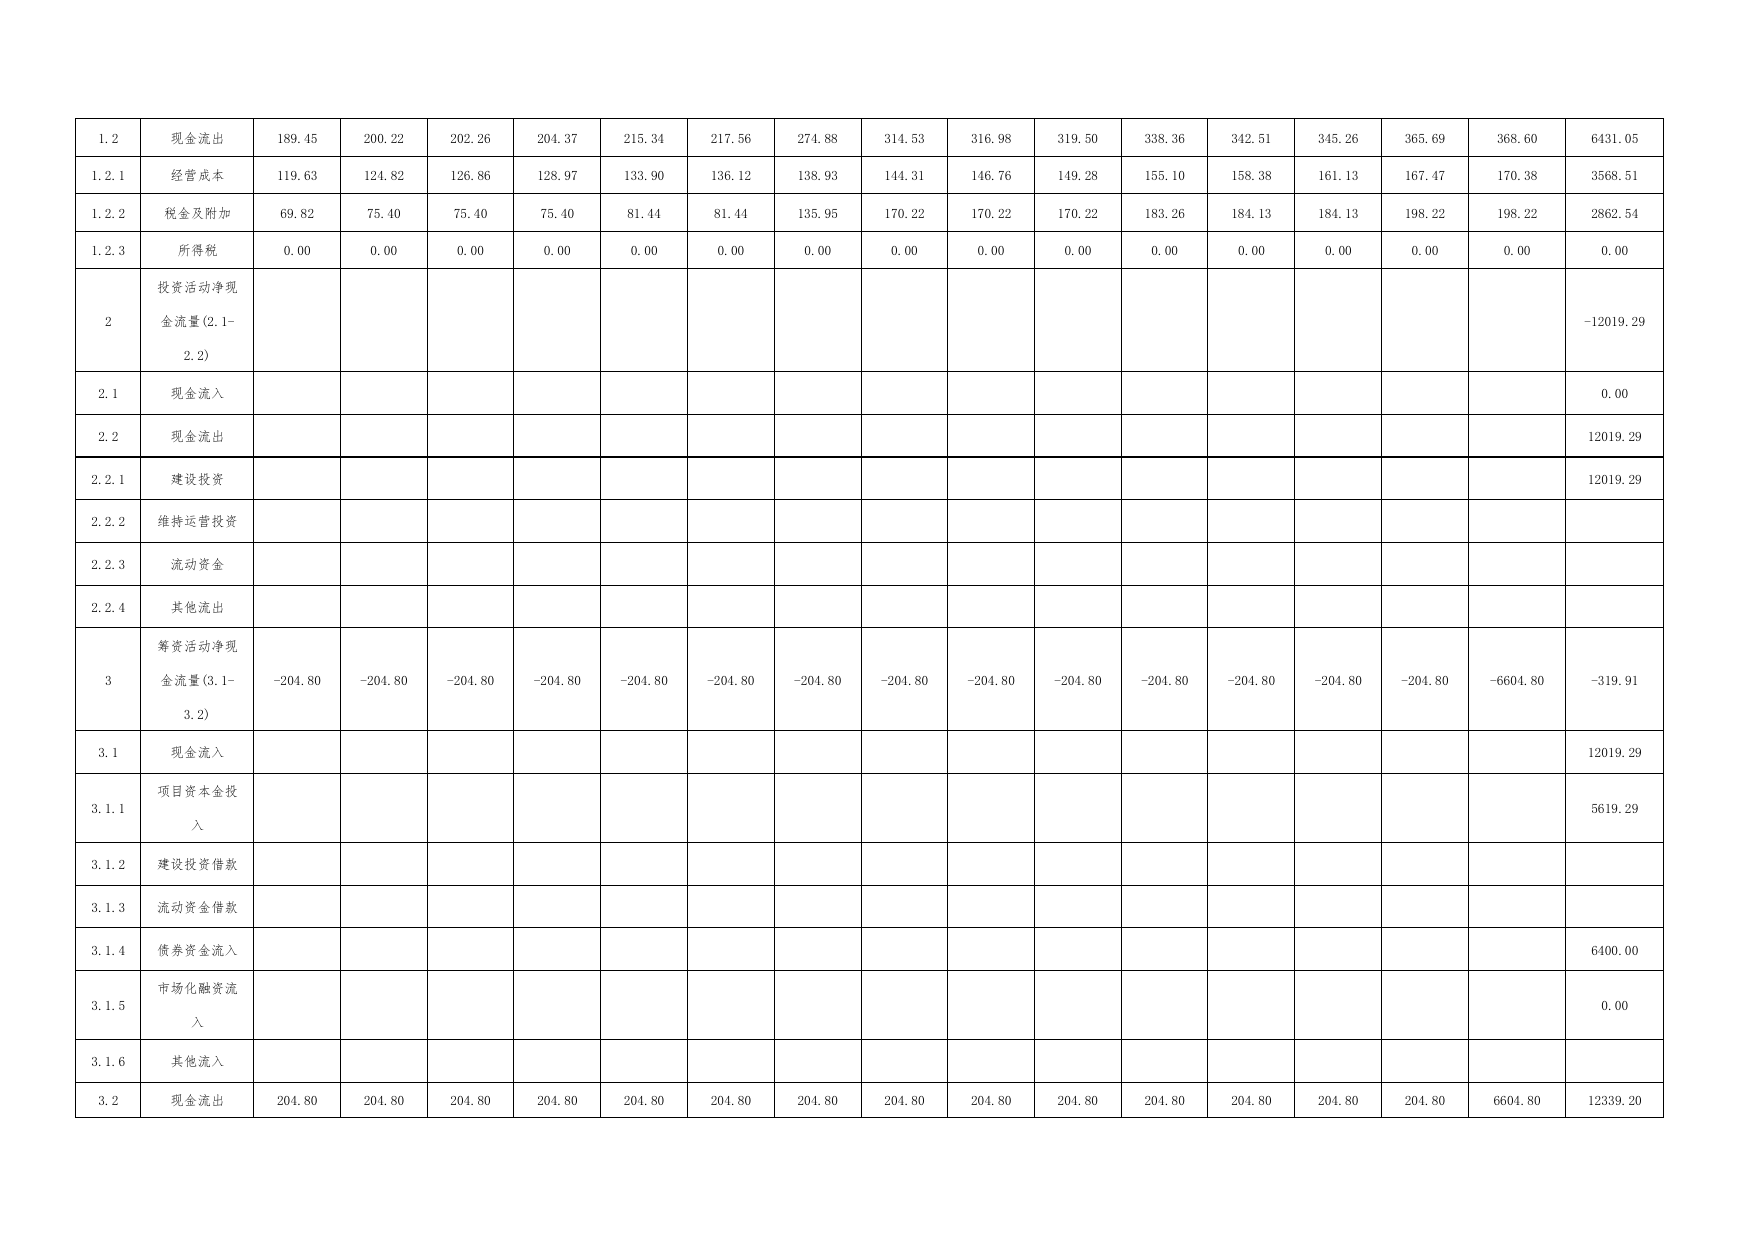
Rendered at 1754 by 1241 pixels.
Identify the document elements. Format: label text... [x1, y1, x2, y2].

table_cell [1382, 586, 1468, 627]
table_cell [948, 843, 1034, 884]
table_cell [688, 1040, 774, 1082]
table_cell [1035, 458, 1121, 499]
table_cell [1208, 500, 1294, 542]
table_cell [601, 372, 687, 414]
table_cell [428, 1040, 513, 1082]
table_cell 146.76 [948, 157, 1034, 193]
table_cell 其他流出 [141, 586, 253, 627]
table_cell [1122, 886, 1207, 927]
table_cell [948, 971, 1034, 1039]
table_cell 133.90 [601, 157, 687, 193]
table_cell [1035, 372, 1121, 414]
table_cell [514, 886, 600, 927]
table_cell 5619.29 [1566, 774, 1663, 842]
table_cell 161.13 [1295, 157, 1381, 193]
table_cell [254, 458, 340, 499]
table_cell [1035, 928, 1121, 970]
table_cell 12339.20 [1566, 1083, 1663, 1117]
table_cell 184.13 [1295, 194, 1381, 231]
table_cell [688, 843, 774, 884]
table_cell -6604.80 [1469, 628, 1565, 730]
table_cell 2.2.2 [76, 500, 140, 542]
table_cell 81.44 [601, 194, 687, 231]
table_cell [254, 971, 340, 1039]
table_cell [1122, 415, 1207, 456]
table_cell [1122, 500, 1207, 542]
table_cell [1208, 1040, 1294, 1082]
table_cell [428, 269, 513, 371]
table_cell [1469, 843, 1565, 884]
table_cell 0.00 [1035, 232, 1121, 268]
table_cell [428, 928, 513, 970]
table_cell 6400.00 [1566, 928, 1663, 970]
table_cell [1208, 928, 1294, 970]
table_cell 6604.80 [1469, 1083, 1565, 1117]
table_cell [514, 843, 600, 884]
table_cell 3.2 [76, 1083, 140, 1117]
table_cell 0.00 [254, 232, 340, 268]
table_cell 204.80 [1035, 1083, 1121, 1117]
table_cell [1469, 971, 1565, 1039]
table_cell 204.80 [1208, 1083, 1294, 1117]
table_cell [254, 886, 340, 927]
table_cell 124.82 [341, 157, 427, 193]
table_cell [1035, 269, 1121, 371]
table_cell 204.80 [428, 1083, 513, 1117]
table_cell [1295, 415, 1381, 456]
table_cell [1208, 543, 1294, 584]
table_cell [254, 774, 340, 842]
table_cell [1295, 928, 1381, 970]
table_cell [428, 372, 513, 414]
table_cell [948, 586, 1034, 627]
table_cell 81.44 [688, 194, 774, 231]
table_cell [1035, 971, 1121, 1039]
table_cell 0.00 [1382, 232, 1468, 268]
table_cell 149.28 [1035, 157, 1121, 193]
table_cell 136.12 [688, 157, 774, 193]
table_cell 0.00 [1469, 232, 1565, 268]
table_cell [1382, 269, 1468, 371]
table_cell [1382, 928, 1468, 970]
table_cell [862, 372, 947, 414]
table_cell 204.80 [1295, 1083, 1381, 1117]
table_cell [1035, 415, 1121, 456]
table_cell 3.1.1 [76, 774, 140, 842]
table_cell 维持运营投资 [141, 500, 253, 542]
table_cell 0.00 [1566, 971, 1663, 1039]
table_cell -204.80 [1122, 628, 1207, 730]
table_cell 204.80 [948, 1083, 1034, 1117]
table_cell 0.00 [862, 232, 947, 268]
table_cell [254, 1040, 340, 1082]
table_cell [1208, 415, 1294, 456]
table_cell [601, 269, 687, 371]
table_cell [601, 731, 687, 773]
table_cell [428, 458, 513, 499]
table_cell [1122, 372, 1207, 414]
table_cell 12019.29 [1566, 415, 1663, 456]
table_cell 126.86 [428, 157, 513, 193]
table_cell [688, 971, 774, 1039]
table_cell [341, 500, 427, 542]
table_cell [1122, 458, 1207, 499]
table_cell 342.51 [1208, 119, 1294, 156]
table_cell [254, 543, 340, 584]
table_cell 经营成本 [141, 157, 253, 193]
table_cell [688, 543, 774, 584]
table_cell [1295, 886, 1381, 927]
table_cell [1208, 458, 1294, 499]
table_cell [688, 928, 774, 970]
table_cell [775, 971, 861, 1039]
table_cell 0.00 [1566, 232, 1663, 268]
table_cell [341, 1040, 427, 1082]
table_cell [775, 731, 861, 773]
table_cell 189.45 [254, 119, 340, 156]
table_cell 170.22 [1035, 194, 1121, 231]
table_cell 流动资金 [141, 543, 253, 584]
table_cell 现金流出 [141, 1083, 253, 1117]
table_cell [514, 500, 600, 542]
table_cell 217.56 [688, 119, 774, 156]
table_cell [1295, 843, 1381, 884]
table_cell [775, 458, 861, 499]
table_cell 12019.29 [1566, 458, 1663, 499]
table_cell 316.98 [948, 119, 1034, 156]
table_cell 155.10 [1122, 157, 1207, 193]
table_cell 筹资活动净现金流量(3.1-3.2) [141, 628, 253, 730]
table_cell 3.1.3 [76, 886, 140, 927]
table_cell [862, 269, 947, 371]
table_cell 204.80 [514, 1083, 600, 1117]
table_cell [1469, 586, 1565, 627]
table_cell [1035, 586, 1121, 627]
table_cell 204.80 [341, 1083, 427, 1117]
table_cell [1566, 543, 1663, 584]
table_cell 1.2 [76, 119, 140, 156]
table_cell 158.38 [1208, 157, 1294, 193]
table_cell 75.40 [341, 194, 427, 231]
table_cell [1295, 731, 1381, 773]
table_cell [514, 458, 600, 499]
table_cell 2.2.4 [76, 586, 140, 627]
table_cell [688, 458, 774, 499]
table_cell 365.69 [1382, 119, 1468, 156]
table_cell 170.22 [862, 194, 947, 231]
table_cell 274.88 [775, 119, 861, 156]
table_cell [948, 543, 1034, 584]
table_cell 2.2.3 [76, 543, 140, 584]
table_cell [514, 586, 600, 627]
table_cell [775, 372, 861, 414]
table_cell 0.00 [341, 232, 427, 268]
table_cell 202.26 [428, 119, 513, 156]
table_cell 现金流出 [141, 415, 253, 456]
table_cell [775, 928, 861, 970]
table_cell [601, 586, 687, 627]
table_cell [1469, 269, 1565, 371]
table_cell 215.34 [601, 119, 687, 156]
table_cell [1208, 843, 1294, 884]
table_cell 1.2.3 [76, 232, 140, 268]
table_cell [254, 731, 340, 773]
table_cell -204.80 [1295, 628, 1381, 730]
table_cell [1295, 458, 1381, 499]
table_cell [862, 1040, 947, 1082]
table_cell 75.40 [514, 194, 600, 231]
table_cell [1208, 774, 1294, 842]
table_cell [341, 886, 427, 927]
table_cell 税金及附加 [141, 194, 253, 231]
table_cell [862, 415, 947, 456]
table_cell -204.80 [862, 628, 947, 730]
table_cell [1382, 774, 1468, 842]
table_cell [514, 415, 600, 456]
table_cell [341, 458, 427, 499]
table_cell 1.2.2 [76, 194, 140, 231]
table_cell [775, 269, 861, 371]
table_cell 3.1.2 [76, 843, 140, 884]
table_cell 204.80 [1122, 1083, 1207, 1117]
table_cell 200.22 [341, 119, 427, 156]
table_cell 75.40 [428, 194, 513, 231]
table_cell 6431.05 [1566, 119, 1663, 156]
table_cell 138.93 [775, 157, 861, 193]
table_cell 314.53 [862, 119, 947, 156]
table_cell 204.80 [862, 1083, 947, 1117]
table_cell 2862.54 [1566, 194, 1663, 231]
table_cell [1566, 586, 1663, 627]
table_cell [688, 415, 774, 456]
table_cell 建设投资借款 [141, 843, 253, 884]
table_cell -204.80 [341, 628, 427, 730]
table_cell [775, 774, 861, 842]
table_cell 2 [76, 269, 140, 371]
table_cell 其他流入 [141, 1040, 253, 1082]
table_cell 3 [76, 628, 140, 730]
table_cell [1382, 971, 1468, 1039]
table_cell [1469, 372, 1565, 414]
table_cell [948, 458, 1034, 499]
table_cell [862, 971, 947, 1039]
table_cell [1122, 774, 1207, 842]
table_cell [254, 269, 340, 371]
table_cell [514, 971, 600, 1039]
table_cell [341, 415, 427, 456]
table_cell [948, 1040, 1034, 1082]
table_cell 0.00 [948, 232, 1034, 268]
table_cell [428, 774, 513, 842]
table_cell 198.22 [1469, 194, 1565, 231]
table_cell 2.2.1 [76, 458, 140, 499]
table_cell [1208, 586, 1294, 627]
table_cell [1382, 731, 1468, 773]
table_cell 183.26 [1122, 194, 1207, 231]
table_cell 338.36 [1122, 119, 1207, 156]
table_cell 0.00 [775, 232, 861, 268]
table_cell [428, 415, 513, 456]
table_cell 319.50 [1035, 119, 1121, 156]
table_cell [428, 843, 513, 884]
table_cell [1035, 843, 1121, 884]
table_cell -204.80 [428, 628, 513, 730]
table_cell [1469, 731, 1565, 773]
table_cell [1122, 928, 1207, 970]
table_cell [1208, 731, 1294, 773]
table_cell 69.82 [254, 194, 340, 231]
table_cell -204.80 [1208, 628, 1294, 730]
table_cell 所得税 [141, 232, 253, 268]
table_cell 204.80 [688, 1083, 774, 1117]
table_cell [1566, 1040, 1663, 1082]
table_cell [1469, 1040, 1565, 1082]
table_cell [601, 1040, 687, 1082]
table_cell 204.80 [1382, 1083, 1468, 1117]
table_cell 3.1.6 [76, 1040, 140, 1082]
table_cell [1035, 886, 1121, 927]
table_cell 12019.29 [1566, 731, 1663, 773]
table_cell [948, 886, 1034, 927]
table_cell 204.80 [601, 1083, 687, 1117]
table_cell [1035, 1040, 1121, 1082]
table_cell 167.47 [1382, 157, 1468, 193]
table_cell 0.00 [601, 232, 687, 268]
table_cell [1122, 1040, 1207, 1082]
table_cell 项目资本金投入 [141, 774, 253, 842]
table_cell [1122, 586, 1207, 627]
table_cell [254, 843, 340, 884]
table_cell [601, 928, 687, 970]
table_cell [1382, 372, 1468, 414]
table_cell [514, 372, 600, 414]
table_cell [514, 269, 600, 371]
table_cell 0.00 [688, 232, 774, 268]
table_cell [862, 500, 947, 542]
table_cell [688, 500, 774, 542]
table_cell 119.63 [254, 157, 340, 193]
table_cell [1208, 971, 1294, 1039]
table_cell [948, 928, 1034, 970]
table_cell 135.95 [775, 194, 861, 231]
table_cell [862, 774, 947, 842]
table_cell [1382, 543, 1468, 584]
table_cell 184.13 [1208, 194, 1294, 231]
table_cell [341, 269, 427, 371]
table_cell 198.22 [1382, 194, 1468, 231]
table_cell [948, 731, 1034, 773]
table_cell [688, 269, 774, 371]
table_cell [341, 586, 427, 627]
table_cell [1295, 372, 1381, 414]
table_cell [1382, 843, 1468, 884]
table_cell [1035, 774, 1121, 842]
table_cell [1566, 500, 1663, 542]
table_cell [341, 774, 427, 842]
table_cell 现金流入 [141, 731, 253, 773]
table_cell 债券资金流入 [141, 928, 253, 970]
table_cell [1208, 886, 1294, 927]
table_cell [341, 372, 427, 414]
table_cell [775, 543, 861, 584]
table_cell [862, 886, 947, 927]
table_cell 市场化融资流入 [141, 971, 253, 1039]
table_cell 流动资金借款 [141, 886, 253, 927]
table_cell [428, 971, 513, 1039]
table_cell [428, 500, 513, 542]
table_cell [1295, 774, 1381, 842]
table_cell -204.80 [775, 628, 861, 730]
table_cell 128.97 [514, 157, 600, 193]
table_cell [1469, 458, 1565, 499]
table_cell [775, 886, 861, 927]
table_cell [341, 731, 427, 773]
table_cell [428, 731, 513, 773]
table_cell [428, 586, 513, 627]
table_cell -319.91 [1566, 628, 1663, 730]
table_cell -204.80 [601, 628, 687, 730]
table_cell 204.80 [254, 1083, 340, 1117]
table_cell [1382, 458, 1468, 499]
table_cell [1122, 971, 1207, 1039]
table_cell [1122, 543, 1207, 584]
table_cell [1469, 500, 1565, 542]
table_cell 2.2 [76, 415, 140, 456]
table_cell [688, 886, 774, 927]
table_cell 0.00 [428, 232, 513, 268]
table_cell [862, 843, 947, 884]
table_cell [601, 843, 687, 884]
table_cell [862, 586, 947, 627]
table_cell [1295, 543, 1381, 584]
table_cell 0.00 [1122, 232, 1207, 268]
table_cell [1382, 886, 1468, 927]
table_cell [1469, 415, 1565, 456]
table_cell [341, 971, 427, 1039]
table_cell [1035, 500, 1121, 542]
table_cell -204.80 [1382, 628, 1468, 730]
table_cell [1122, 731, 1207, 773]
table_cell [514, 1040, 600, 1082]
table_cell 2.1 [76, 372, 140, 414]
table_cell [254, 586, 340, 627]
table_cell [1382, 500, 1468, 542]
table_cell [514, 543, 600, 584]
table_cell [775, 586, 861, 627]
table_cell [601, 415, 687, 456]
table_cell [1469, 886, 1565, 927]
table_cell 0.00 [1566, 372, 1663, 414]
table_cell [514, 774, 600, 842]
table_cell -204.80 [688, 628, 774, 730]
table_cell [862, 928, 947, 970]
table_cell [948, 415, 1034, 456]
table_cell [1035, 731, 1121, 773]
table_cell [601, 500, 687, 542]
table_cell [1295, 971, 1381, 1039]
table_cell 3.1 [76, 731, 140, 773]
table_cell [254, 372, 340, 414]
table_cell [428, 886, 513, 927]
table_cell 投资活动净现金流量(2.1-2.2) [141, 269, 253, 371]
table_cell [1208, 269, 1294, 371]
table_cell [1382, 1040, 1468, 1082]
table_cell [1295, 269, 1381, 371]
table_cell 0.00 [514, 232, 600, 268]
table_cell [1566, 886, 1663, 927]
table_cell [514, 928, 600, 970]
table_cell 1.2.1 [76, 157, 140, 193]
table_cell [254, 500, 340, 542]
table_cell [862, 458, 947, 499]
table_cell 3.1.4 [76, 928, 140, 970]
table_cell [862, 731, 947, 773]
table_cell [1122, 843, 1207, 884]
table_cell [775, 843, 861, 884]
table_cell [688, 774, 774, 842]
table_cell [1208, 372, 1294, 414]
table_cell [601, 458, 687, 499]
table_cell 170.22 [948, 194, 1034, 231]
table_cell [254, 928, 340, 970]
table_cell [1122, 269, 1207, 371]
table_cell [688, 372, 774, 414]
table_cell [862, 543, 947, 584]
table_cell [601, 971, 687, 1039]
table_cell [948, 269, 1034, 371]
table_cell [775, 500, 861, 542]
table_cell -204.80 [514, 628, 600, 730]
table_cell 170.38 [1469, 157, 1565, 193]
table_cell [341, 928, 427, 970]
table_cell 144.31 [862, 157, 947, 193]
table_cell 0.00 [1208, 232, 1294, 268]
table_cell [948, 372, 1034, 414]
table_cell [341, 843, 427, 884]
table_cell -204.80 [948, 628, 1034, 730]
table_cell -204.80 [254, 628, 340, 730]
table_cell [601, 774, 687, 842]
table_cell -204.80 [1035, 628, 1121, 730]
table_cell [514, 731, 600, 773]
table_cell [254, 415, 340, 456]
table_cell 368.60 [1469, 119, 1565, 156]
table_cell [1295, 1040, 1381, 1082]
table_cell [1035, 543, 1121, 584]
table_cell [775, 1040, 861, 1082]
table_cell [948, 500, 1034, 542]
table_cell [601, 886, 687, 927]
table_cell [1382, 415, 1468, 456]
table_cell [688, 731, 774, 773]
table_cell 现金流入 [141, 372, 253, 414]
table_cell [1566, 843, 1663, 884]
table_cell [1295, 586, 1381, 627]
table_cell 建设投资 [141, 458, 253, 499]
table_cell [948, 774, 1034, 842]
table_cell 204.80 [775, 1083, 861, 1117]
table_cell -12019.29 [1566, 269, 1663, 371]
table_cell [1469, 543, 1565, 584]
table_cell [775, 415, 861, 456]
table_cell [428, 543, 513, 584]
table_cell [688, 586, 774, 627]
table_cell [601, 543, 687, 584]
table_cell [1469, 774, 1565, 842]
table_cell 现金流出 [141, 119, 253, 156]
table_cell 204.37 [514, 119, 600, 156]
table_cell [1295, 500, 1381, 542]
table_cell [341, 543, 427, 584]
table_cell 3.1.5 [76, 971, 140, 1039]
table_cell 345.26 [1295, 119, 1381, 156]
table_cell 0.00 [1295, 232, 1381, 268]
table_cell 3568.51 [1566, 157, 1663, 193]
table_cell [1469, 928, 1565, 970]
